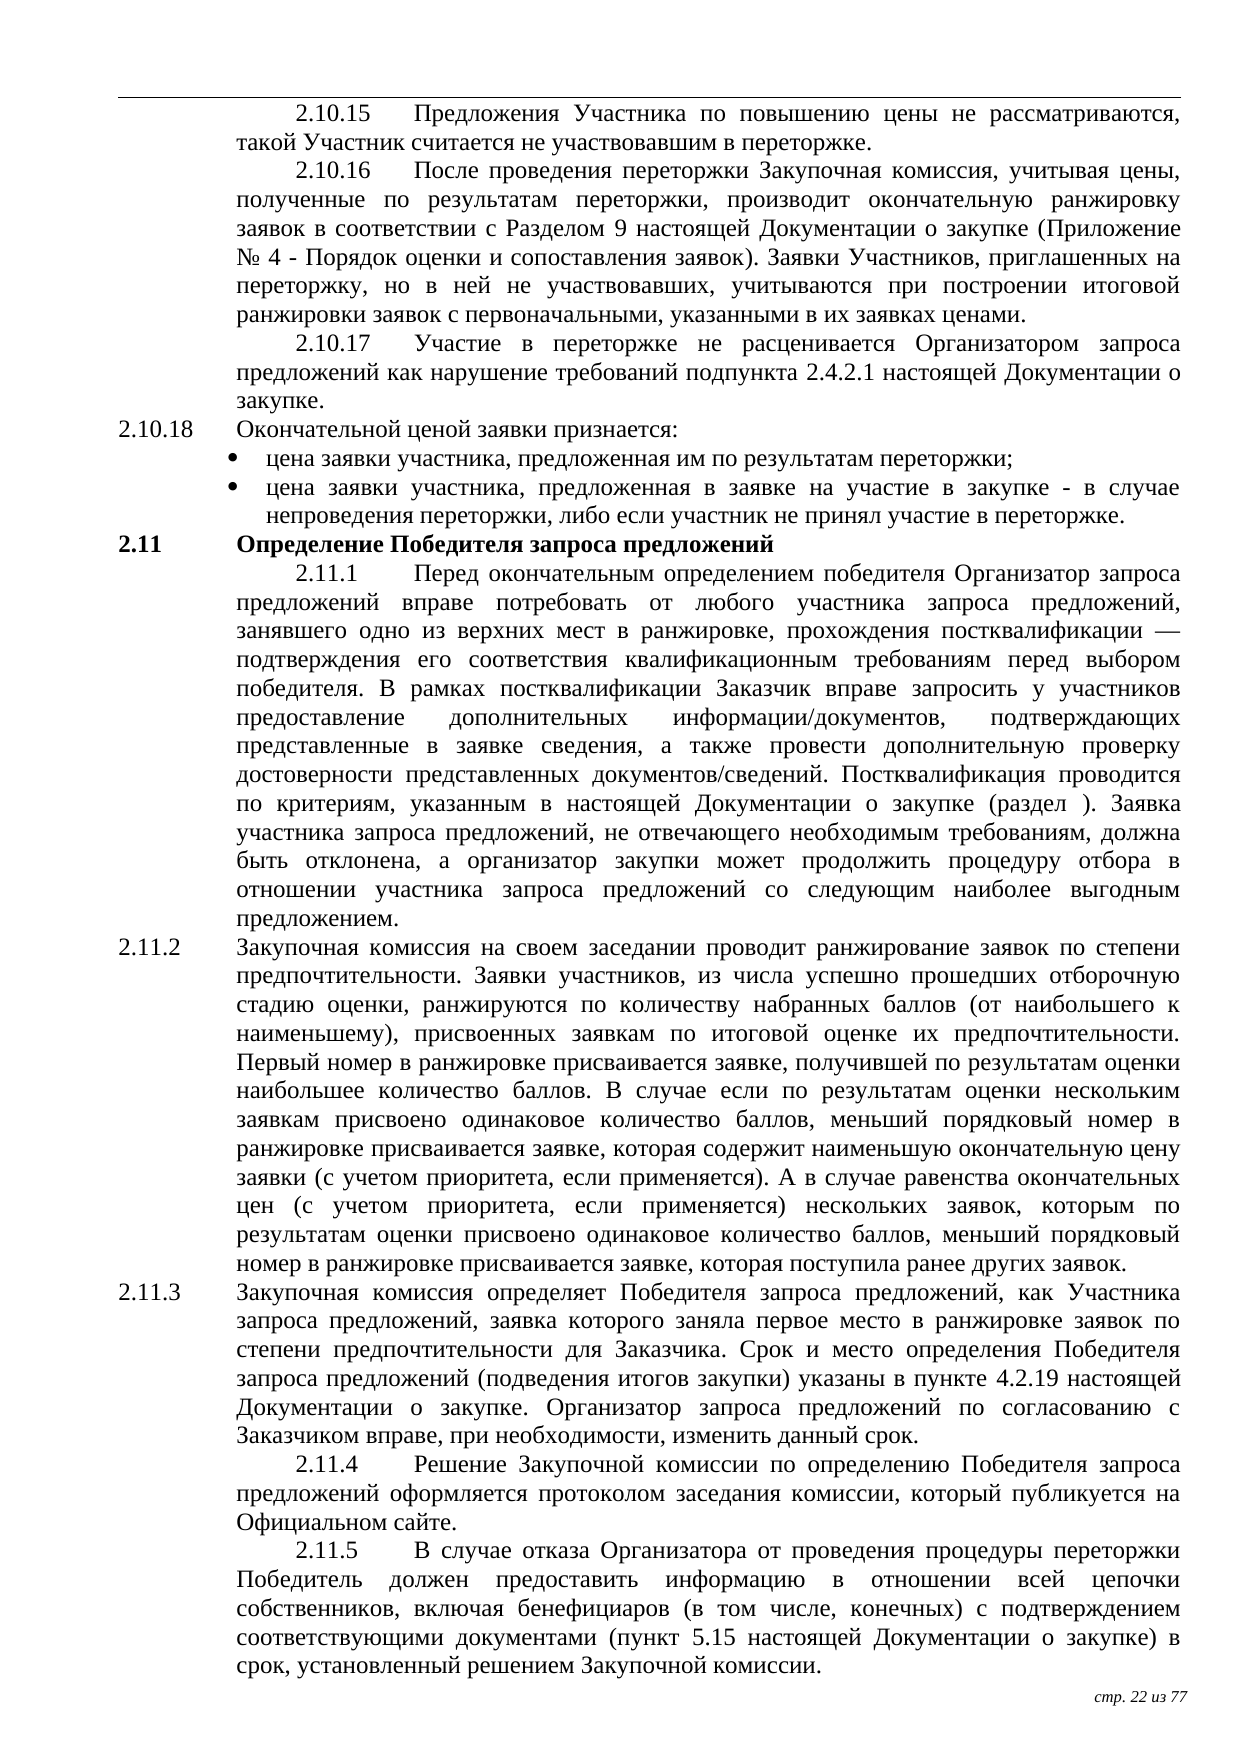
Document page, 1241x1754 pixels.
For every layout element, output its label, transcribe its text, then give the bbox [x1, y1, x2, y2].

text Решение Закупочной комиссии по определению Победителя запроса предложений оформляется протоколом заседания комиссии, который публикуется на Официальном сайте. [236, 1449, 1181, 1536]
list Закупочная комиссия на своем заседании проводит ранжирование заявок по степени предпочтительности. Заявки участников, из числа успешно прошедших отборочную стадию оценки, ранжируются по количеству набранных баллов (от наибольшего к наименьшему), присвоенных заявкам по итоговой оценке их предпочтительности. Первый номер в ранжировке присваивается заявке, получившей по результатам оценки наибольшее количество баллов. В случае если по результатам оценки нескольким заявкам присвоено одинаковое количество баллов, меньший порядковый номер в ранжировке присваивается заявке, которая содержит наименьшую окончательную цену заявки (с учетом приоритета, если применяется). А в случае равенства окончательных цен (с учетом приоритета, если применяется) нескольких заявок, которым по результатам оценки присвоено одинаковое количество баллов, меньший порядковый номер в ранжировке присваивается заявке, которая поступила ранее других заявок. [118, 932, 1181, 1277]
list Окончательной ценой заявки признается: [118, 414, 1181, 443]
list Закупочная комиссия определяет Победителя запроса предложений, как Участника запроса предложений, заявка которого заняла первое место в ранжировке заявок по степени предпочтительности для Заказчика. Срок и место определения Победителя запроса предложений (подведения итогов закупки) указаны в пункте 4.2.19 настоящей Документации о закупке. Организатор запроса предложений по согласованию с Заказчиком вправе, при необходимости, изменить данный срок. [118, 1277, 1181, 1449]
list цена заявки участника, предложенная в заявке на участие в закупке - в случае непроведения переторжки, либо если участник не принял участие в переторжке. [228, 472, 1181, 529]
text В случае отказа Организатора от проведения процедуры переторжки Победитель должен предоставить информацию в отношении всей цепочки собственников, включая бенефициаров (в том числе, конечных) с подтверждением соответствующими документами (пункт 5.15 настоящей Документации о закупке) в срок, установленный решением Закупочной комиссии. [236, 1536, 1181, 1679]
text Предложения Участника по повышению цены не рассматриваются, такой Участник считается не участвовавшим в переторжке. [236, 98, 1181, 156]
text После проведения переторжки Закупочная комиссия, учитывая цены, полученные по результатам переторжки, производит окончательную ранжировку заявок в соответствии с Разделом 9 настоящей Документации о закупке (Приложение № 4 - Порядок оценки и сопоставления заявок). Заявки Участников, приглашенных на переторжку, но в ней не участвовавших, учитываются при построении итоговой ранжировки заявок с первоначальными, указанными в их заявках ценами. [236, 156, 1181, 328]
list цена заявки участника, предложенная им по результатам переторжки; [228, 443, 1181, 472]
subtitle Определение Победителя запроса предложений [118, 529, 1181, 558]
text Участие в переторжке не расценивается Организатором запроса предложений как нарушение требований подпункта 2.4.2.1 настоящей Документации о закупке. [236, 328, 1181, 414]
text Перед окончательным определением победителя Организатор запроса предложений вправе потребовать от любого участника запроса предложений, занявшего одно из верхних мест в ранжировке, прохождения постквалификации — подтверждения его соответствия квалификационным требованиям перед выбором победителя. В рамках постквалификации Заказчик вправе запросить у участников предоставление дополнительных информации/документов, подтверждающих представленные в заявке сведения, а также провести дополнительную проверку достоверности представленных документов/сведений. Постквалификация проводится по критериям, указанным в настоящей Документации о закупке (раздел 0). Заявка участника запроса предложений, не отвечающего необходимым требованиям, должна быть отклонена, а организатор закупки может продолжить процедуру отбора в отношении участника запроса предложений со следующим наиболее выгодным предложением. [236, 558, 1181, 932]
